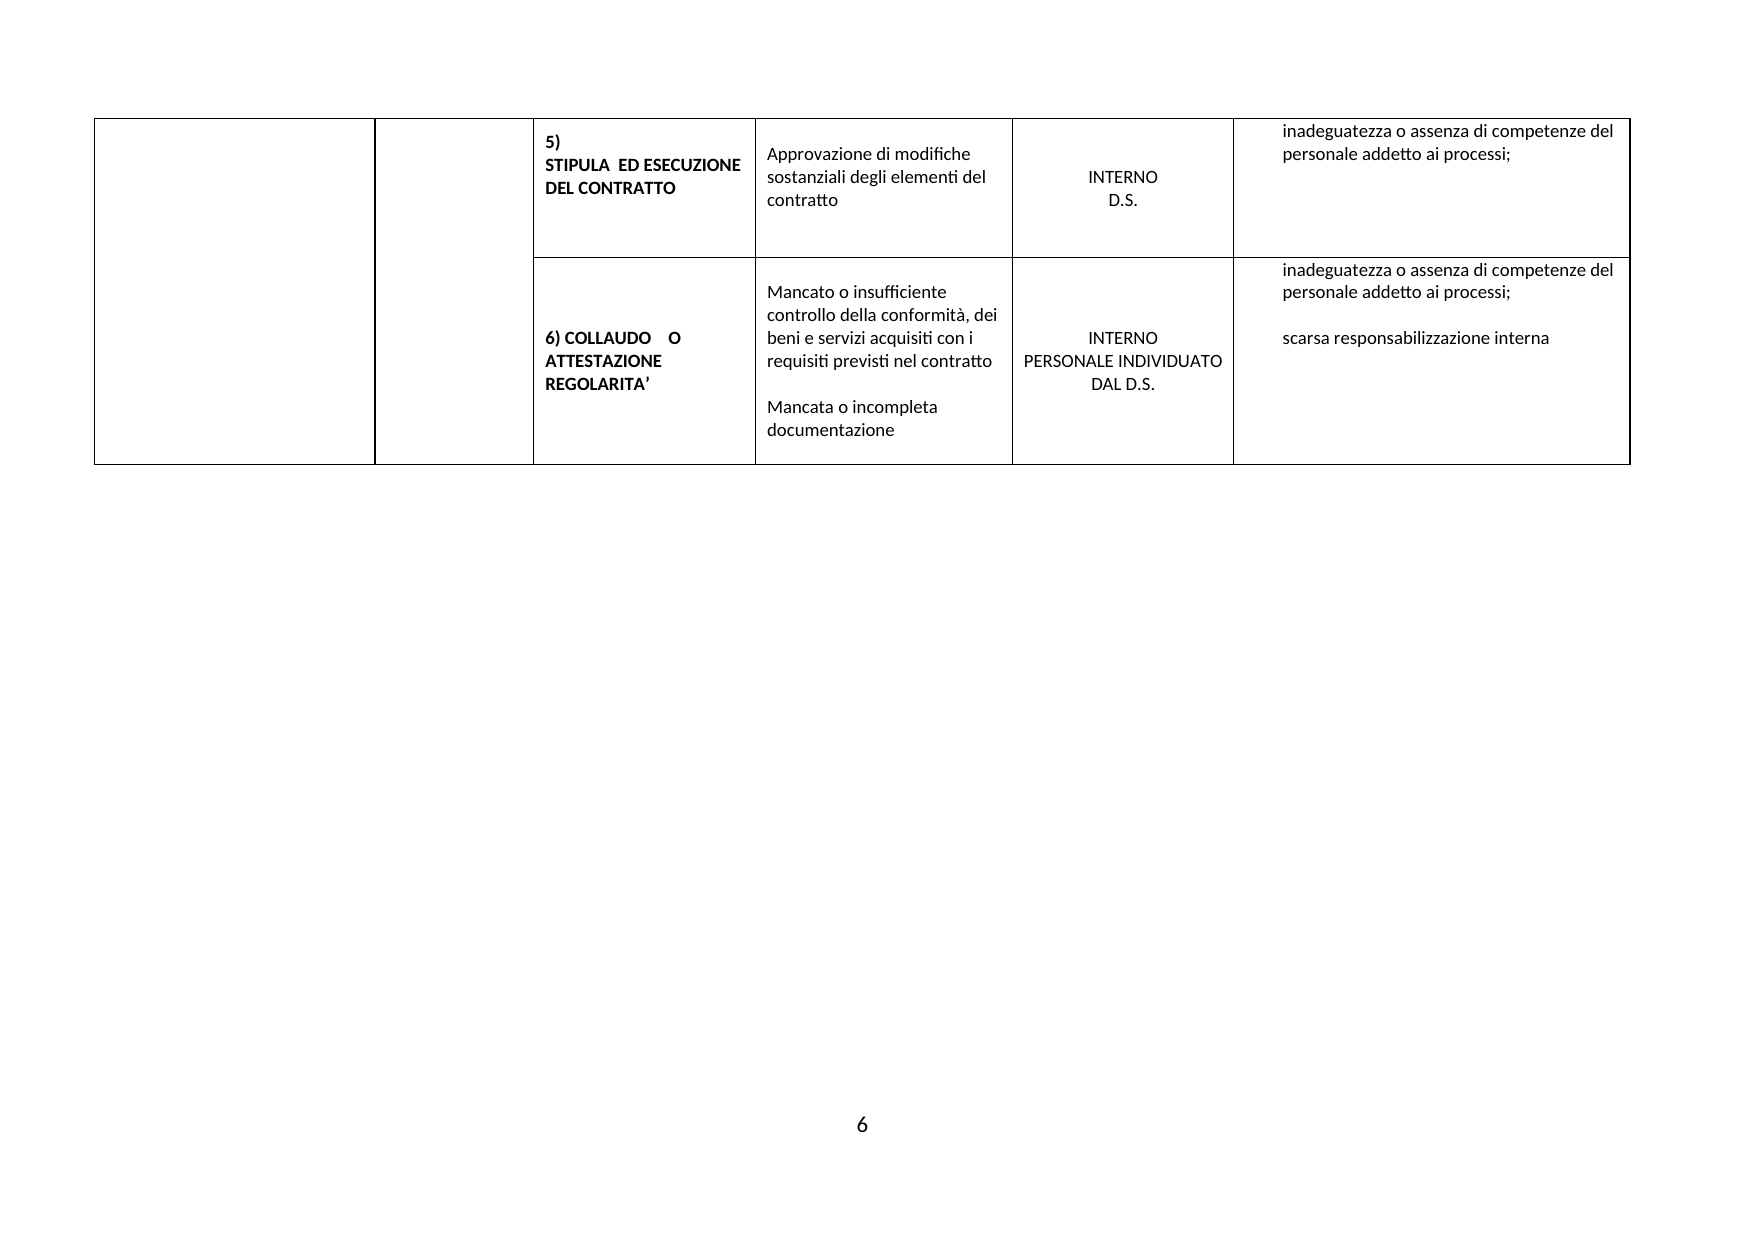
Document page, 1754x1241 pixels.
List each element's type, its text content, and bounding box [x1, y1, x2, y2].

table_cell 6) COLLAUDO O ATTESTAZIONE REGOLARITA’ [534, 258, 755, 464]
table_cell Approvazione di modifiche sostanziali degli elementi del contratto [756, 119, 1012, 257]
table_cell INTERNO D.S. [1013, 119, 1233, 257]
table_cell INTERNO PERSONALE INDIVIDUATO DAL D.S. [1013, 258, 1233, 464]
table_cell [1234, 119, 1629, 257]
table_cell 5) STIPULA ED ESECUZIONE DEL CONTRATTO [534, 119, 755, 257]
table_cell inadeguatezza o assenza di competenze del personale addetto ai processi; scarsa responsabilizzazione interna [1234, 258, 1629, 464]
table_cell Mancato o insufficiente controllo della conformità, dei beni e servizi acquisiti con i requisiti previsti nel contratto Mancata o incompleta documentazione [756, 258, 1012, 464]
